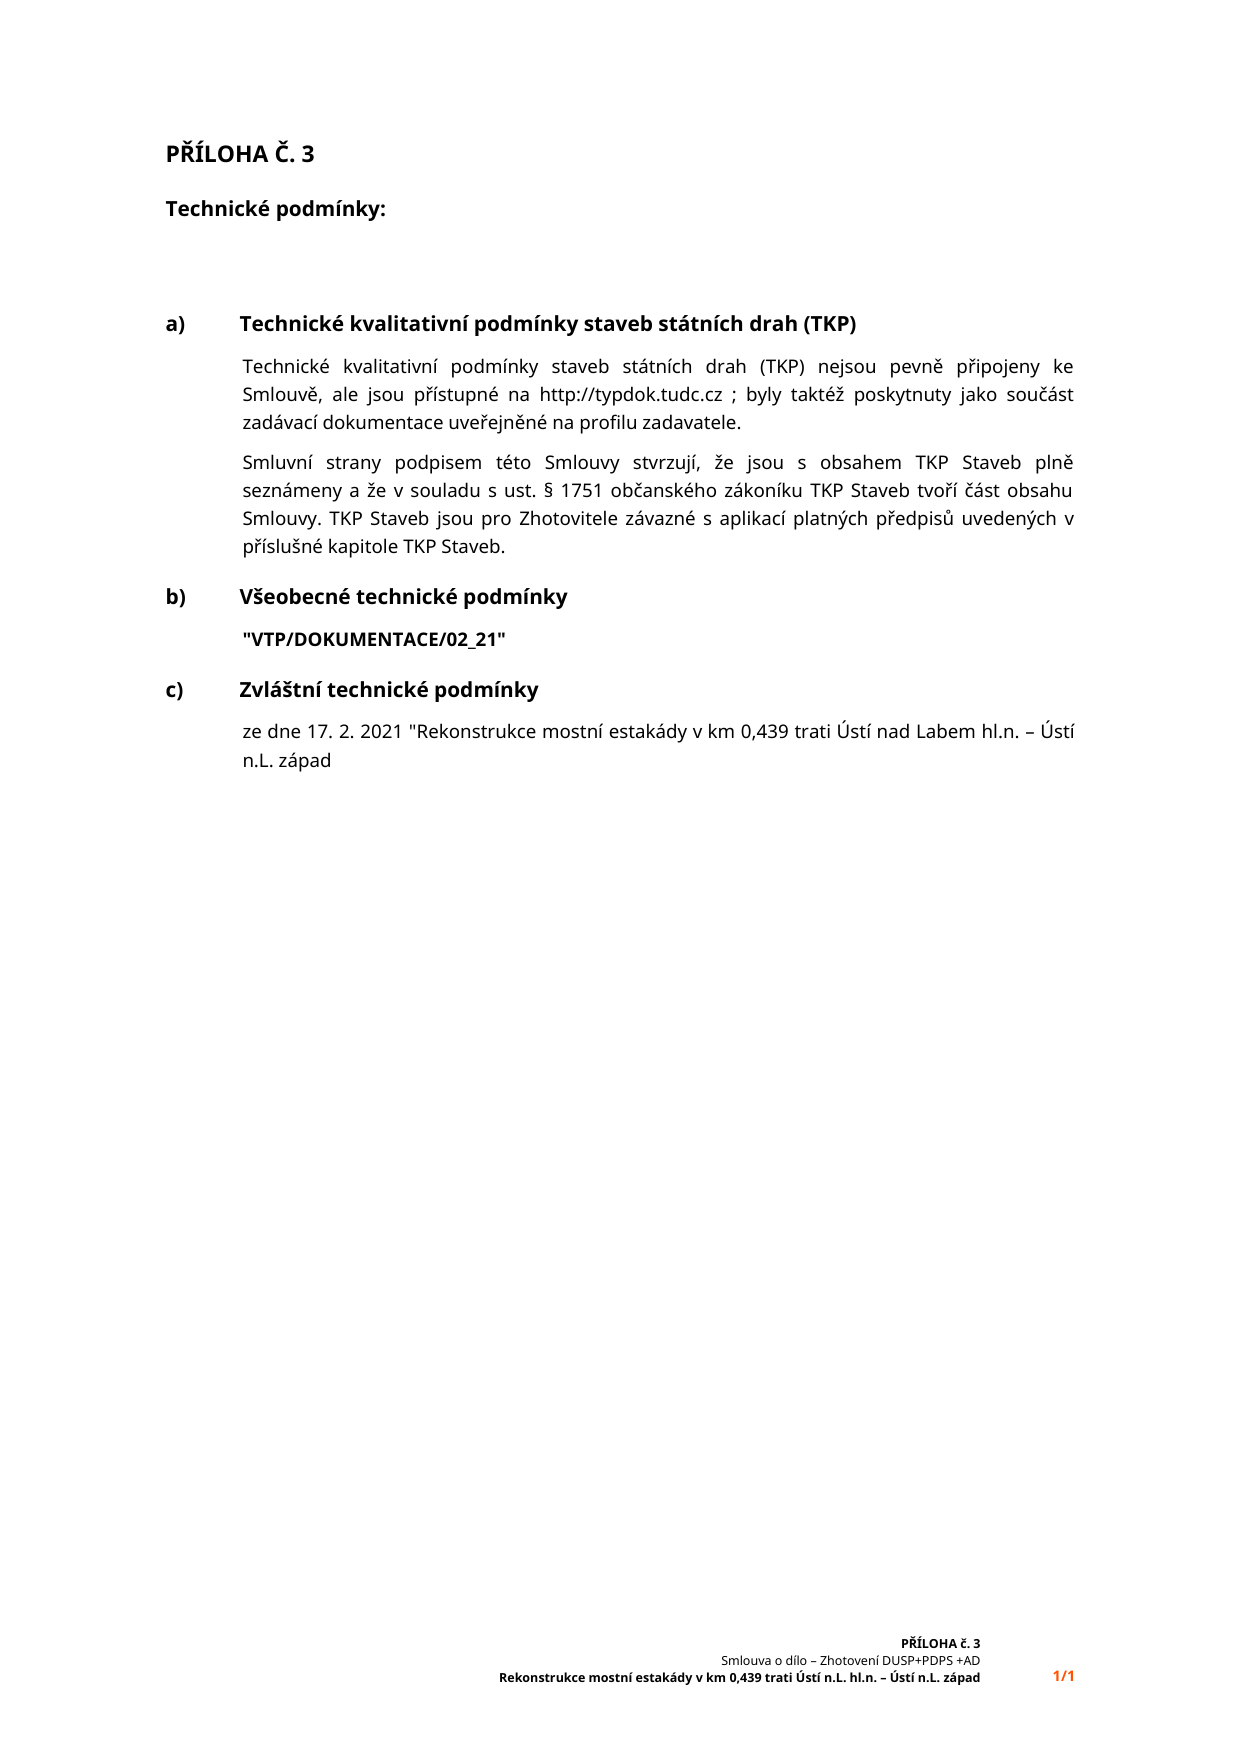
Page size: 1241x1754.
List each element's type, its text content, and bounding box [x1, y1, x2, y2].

text b) Všeobecné technické podmínky [165, 582, 1075, 611]
text a) Technické kvalitativní podmínky staveb státních drah (TKP) [165, 309, 1075, 338]
text Příloha č. 3 [165, 138, 1075, 170]
text Technické podmínky: [165, 194, 1075, 222]
text Smluvní strany podpisem této Smlouvy stvrzují, že jsou s obsahem TKP Staveb plně seznámeny a že v souladu s ust. § 1751 občanského zákoníku TKP Staveb tvoří část obsahu Smlouvy. TKP Staveb jsou pro Zhotovitele závazné s aplikací platných předpisů uvedených v příslušné kapitole TKP Staveb. [242, 449, 1075, 559]
text ze dne 17. 2. 2021 "Rekonstrukce mostní estakády v km 0,439 trati Ústí nad Labem hl.n. – Ústí n.L. západ [242, 719, 1075, 772]
text "VTP/DOKUMENTACE/02_21" [242, 626, 1075, 652]
text Technické kvalitativní podmínky staveb státních drah (TKP) nejsou pevně připojeny ke Smlouvě, ale jsou přístupné na http://typdok.tudc.cz ; byly taktéž poskytnuty jako součást zadávací dokumentace uveřejněné na profilu zadavatele. [242, 353, 1075, 434]
text c) Zvláštní technické podmínky [165, 675, 1075, 703]
